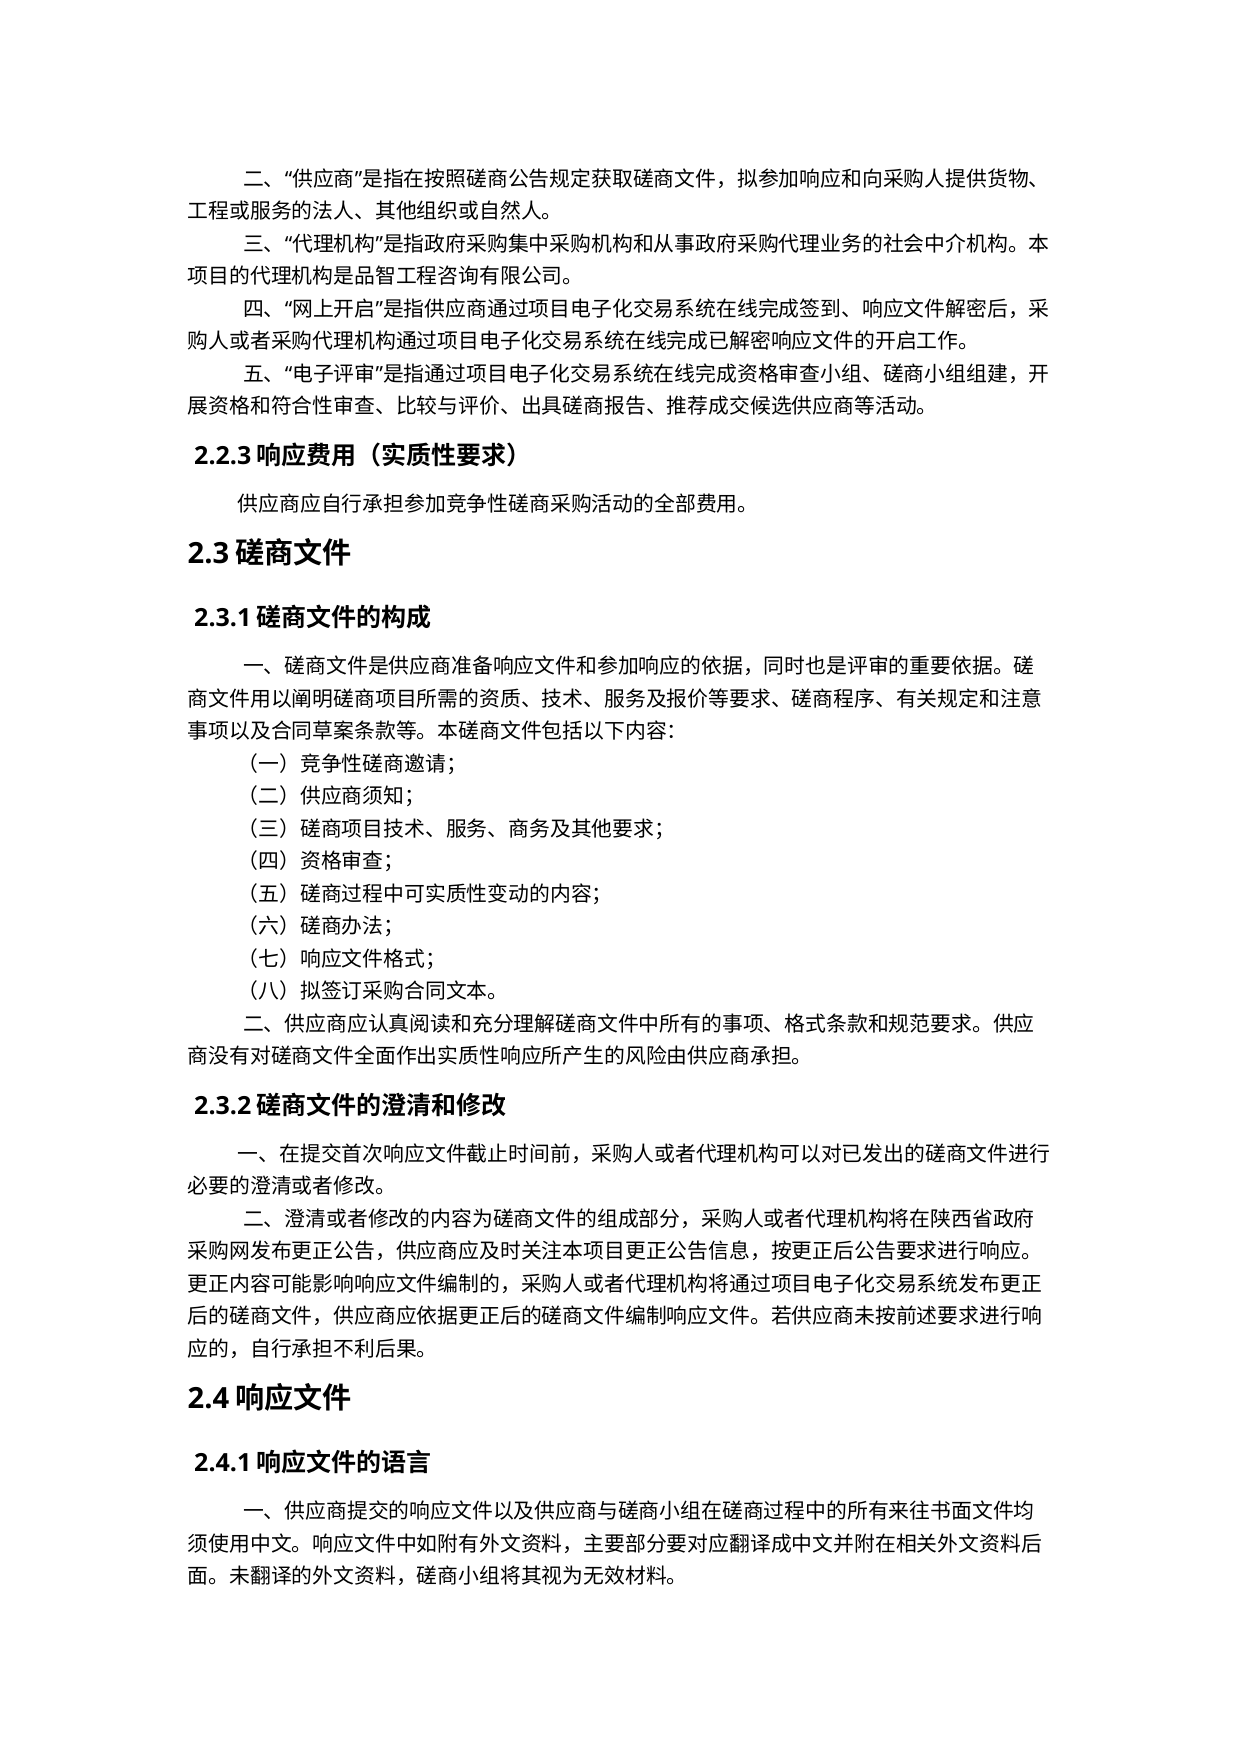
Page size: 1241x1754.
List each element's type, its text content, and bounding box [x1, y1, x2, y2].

text （一）竞争性磋商邀请； [187, 747, 1053, 779]
text （五）磋商过程中可实质性变动的内容； [187, 877, 1053, 909]
text 一、供应商提交的响应文件以及供应商与磋商小组在磋商过程中的所有来往书面文件均须使用中文。响应文件中如附有外文资料，主要部分要对应翻译成中文并附在相关外文资料后面。未翻译的外文资料，磋商小组将其视为无效材料。 [187, 1494, 1053, 1592]
text 2.4.1响应文件的语言 [187, 1429, 1053, 1494]
text 2.3磋商文件 [187, 519, 1053, 584]
text 二、供应商应认真阅读和充分理解磋商文件中所有的事项、格式条款和规范要求。供应商没有对磋商文件全面作出实质性响应所产生的风险由供应商承担。 [187, 1007, 1053, 1072]
text （六）磋商办法； [187, 909, 1053, 942]
text （四）资格审查； [187, 844, 1053, 877]
text 四、“网上开启”是指供应商通过项目电子化交易系统在线完成签到、响应文件解密后，采购人或者采购代理机构通过项目电子化交易系统在线完成已解密响应文件的开启工作。 [187, 292, 1053, 357]
text （三）磋商项目技术、服务、商务及其他要求； [187, 812, 1053, 844]
text （七）响应文件格式； [187, 942, 1053, 974]
text 二、澄清或者修改的内容为磋商文件的组成部分，采购人或者代理机构将在陕西省政府采购网发布更正公告，供应商应及时关注本项目更正公告信息，按更正后公告要求进行响应。更正内容可能影响响应文件编制的，采购人或者代理机构将通过项目电子化交易系统发布更正后的磋商文件，供应商应依据更正后的磋商文件编制响应文件。若供应商未按前述要求进行响应的，自行承担不利后果。 [187, 1202, 1053, 1364]
text 供应商应自行承担参加竞争性磋商采购活动的全部费用。 [187, 487, 1053, 519]
text （八）拟签订采购合同文本。 [187, 974, 1053, 1007]
text 一、磋商文件是供应商准备响应文件和参加响应的依据，同时也是评审的重要依据。磋商文件用以阐明磋商项目所需的资质、技术、服务及报价等要求、磋商程序、有关规定和注意事项以及合同草案条款等。本磋商文件包括以下内容： [187, 649, 1053, 747]
text 五、“电子评审”是指通过项目电子化交易系统在线完成资格审查小组、磋商小组组建，开展资格和符合性审查、比较与评价、出具磋商报告、推荐成交候选供应商等活动。 [187, 357, 1053, 422]
text 2.3.2磋商文件的澄清和修改 [187, 1072, 1053, 1137]
text （二）供应商须知； [187, 779, 1053, 812]
text 三、“代理机构”是指政府采购集中采购机构和从事政府采购代理业务的社会中介机构。本项目的代理机构是品智工程咨询有限公司。 [187, 227, 1053, 292]
text 二、“供应商”是指在按照磋商公告规定获取磋商文件，拟参加响应和向采购人提供货物、工程或服务的法人、其他组织或自然人。 [187, 162, 1053, 227]
text 2.3.1磋商文件的构成 [187, 584, 1053, 649]
text 2.4响应文件 [187, 1364, 1053, 1429]
text 一、在提交首次响应文件截止时间前，采购人或者代理机构可以对已发出的磋商文件进行必要的澄清或者修改。 [187, 1137, 1053, 1202]
text 2.2.3响应费用（实质性要求） [187, 422, 1053, 487]
